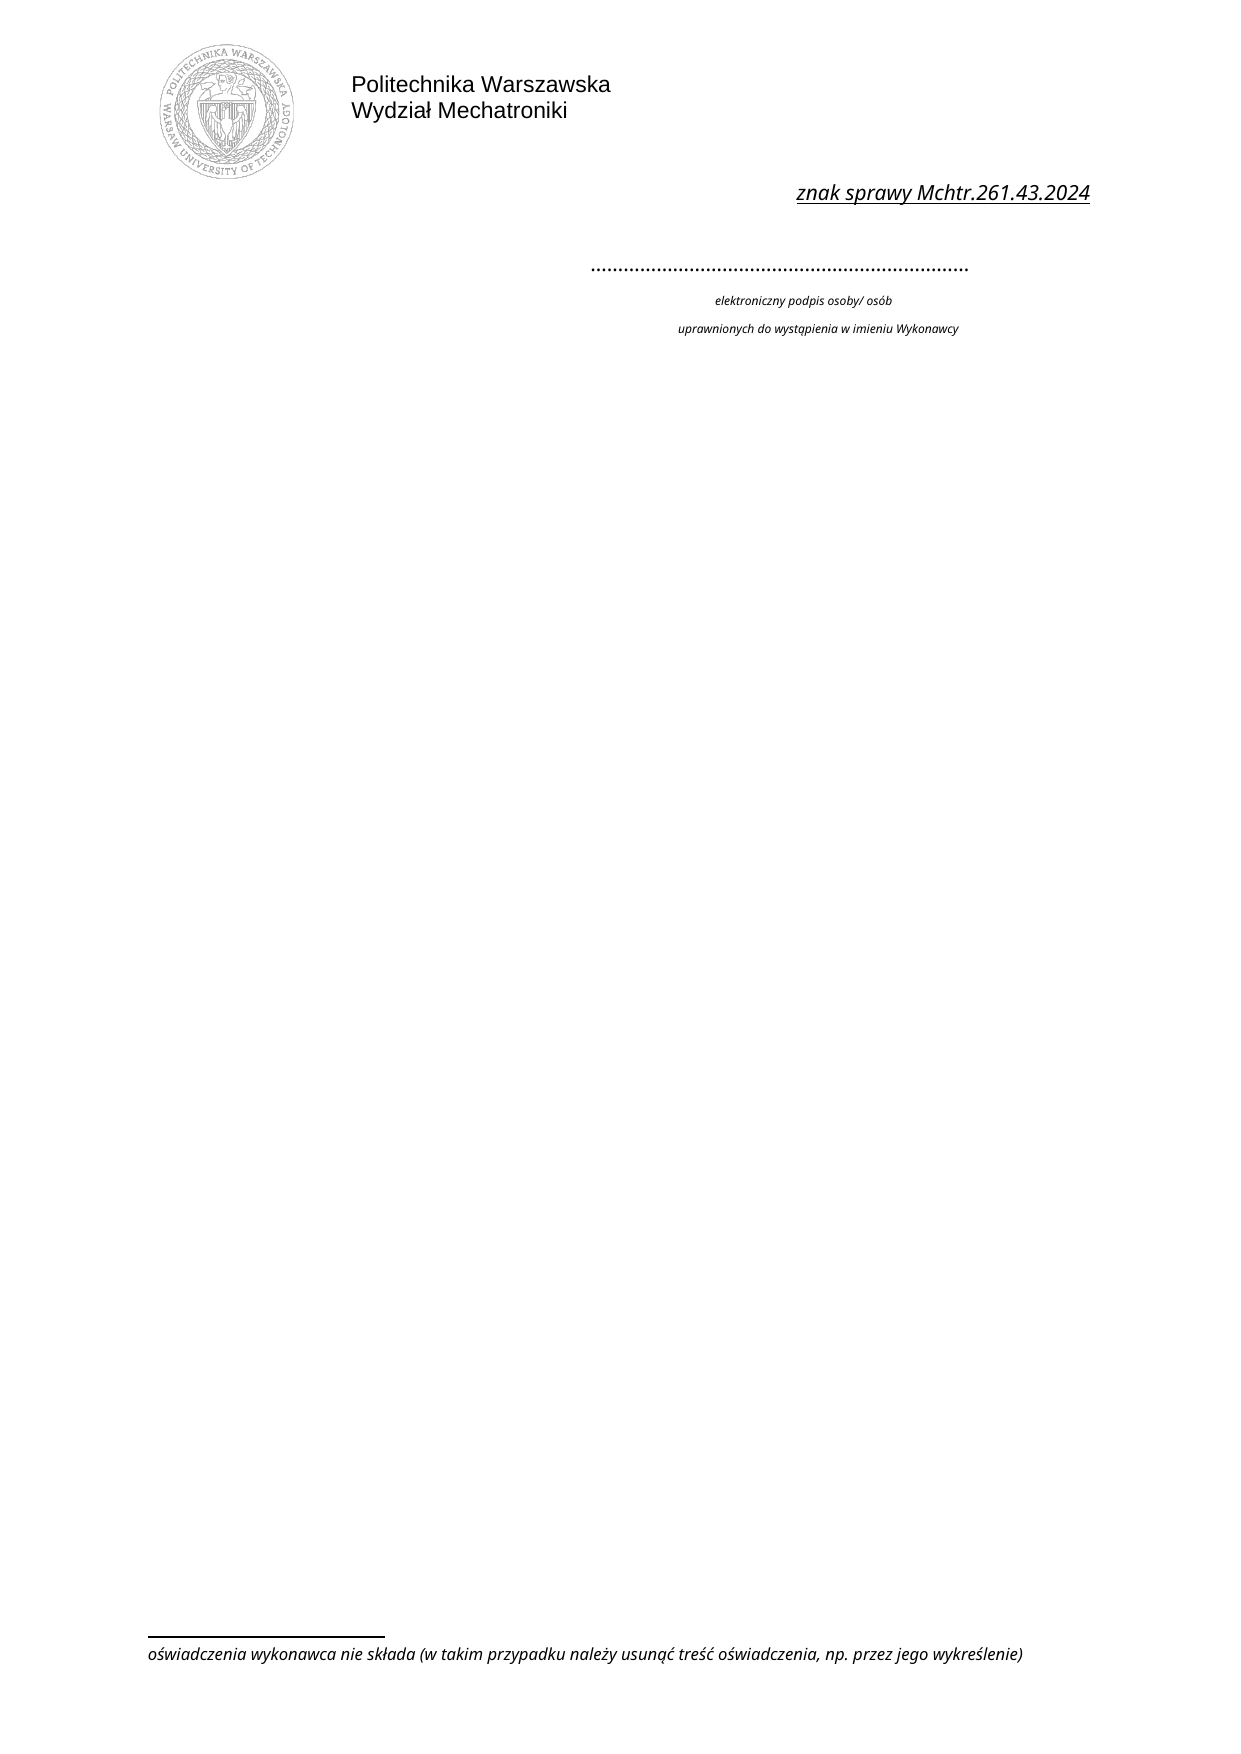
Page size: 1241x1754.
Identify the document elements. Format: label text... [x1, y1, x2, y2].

text uprawnionych do wystąpienia w imieniu Wykonawcy [546, 321, 1092, 349]
text elektroniczny podpis osoby/ osób [517, 292, 1092, 321]
text …………………………………………………………… [148, 249, 1092, 278]
picture [159, 44, 294, 179]
